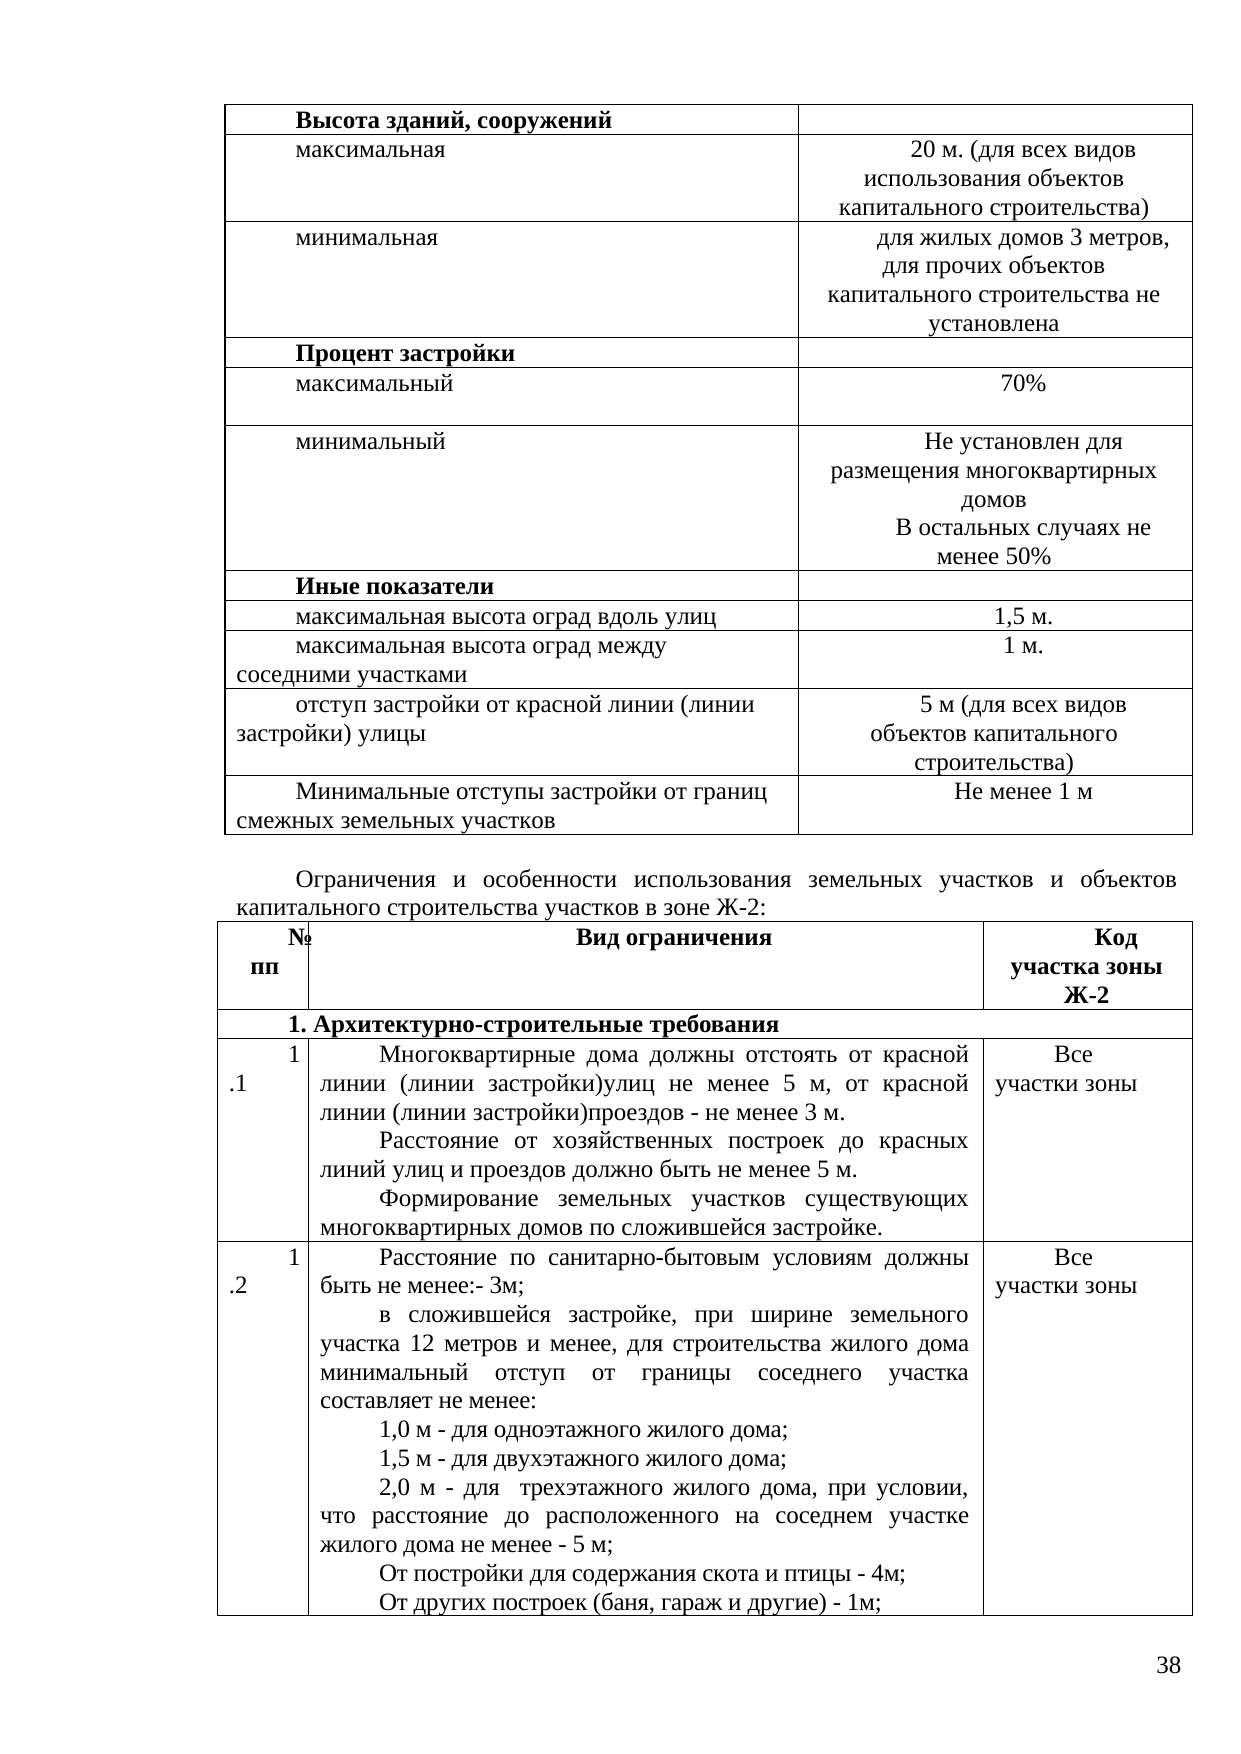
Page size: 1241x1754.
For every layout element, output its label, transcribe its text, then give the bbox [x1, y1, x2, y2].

table_cell для жилых домов 3 метров, для прочих объектов капитального строительства не установлена [799, 222, 1192, 337]
table_cell 1.2 [218, 1242, 308, 1615]
table_cell максимальная [226, 135, 798, 221]
table_cell отступ застройки от красной линии (линии застройки) улицы [226, 689, 798, 775]
table_cell [799, 338, 1192, 367]
table_cell [799, 571, 1192, 600]
table_header Вид ограничения [309, 922, 983, 1008]
table_cell 20 м. (для всех видов использования объектов капитального строительства) [799, 135, 1192, 221]
table_cell Все участки зоны [984, 1039, 1192, 1241]
table_cell максимальная высота оград вдоль улиц [226, 601, 798, 629]
text Ограничения и особенности использования земельных участков и объектов капитального строительства участков в зоне Ж-2: [236, 864, 1178, 921]
table_cell 1 м. [799, 631, 1192, 688]
table_cell 1,5 м. [799, 601, 1192, 629]
table_cell Минимальные отступы застройки от границ смежных земельных участков [226, 776, 798, 834]
table_cell Не менее 1 м [799, 776, 1192, 834]
table_header № пп [218, 922, 308, 1008]
table_cell Иные показатели [226, 571, 798, 600]
table_cell 70% [799, 368, 1192, 425]
table_cell Многоквартирные дома должны отстоять от красной линии (линии застройки)улиц не менее 5 м, от красной линии (линии застройки)проездов - не менее . Расстояние от хозяйственных построек до красных линий улиц и проездов должно быть не менее . Формирование земельных участков существующих многоквартирных домов по сложившейся застройке. [309, 1039, 983, 1241]
table_cell 5 м (для всех видов объектов капитального строительства) [799, 689, 1192, 775]
table_cell минимальный [226, 426, 798, 570]
table_header Код участка зоны Ж-2 [984, 922, 1192, 1008]
table_cell 1. Архитектурно-строительные требования [218, 1010, 1192, 1038]
table_cell Высота зданий, сооружений [226, 105, 798, 133]
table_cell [309, 1242, 983, 1615]
table_cell 1.1 [218, 1039, 308, 1241]
table_cell максимальный [226, 368, 798, 425]
table_cell Все участки зоны [984, 1242, 1192, 1615]
table_cell минимальная [226, 222, 798, 337]
table_cell Не установлен для размещения многоквартирных домов В остальных случаях не менее 50% [799, 426, 1192, 570]
table_cell максимальная высота оград между соседними участками [226, 631, 798, 688]
table_cell Процент застройки [226, 338, 798, 367]
table_cell [799, 105, 1192, 133]
